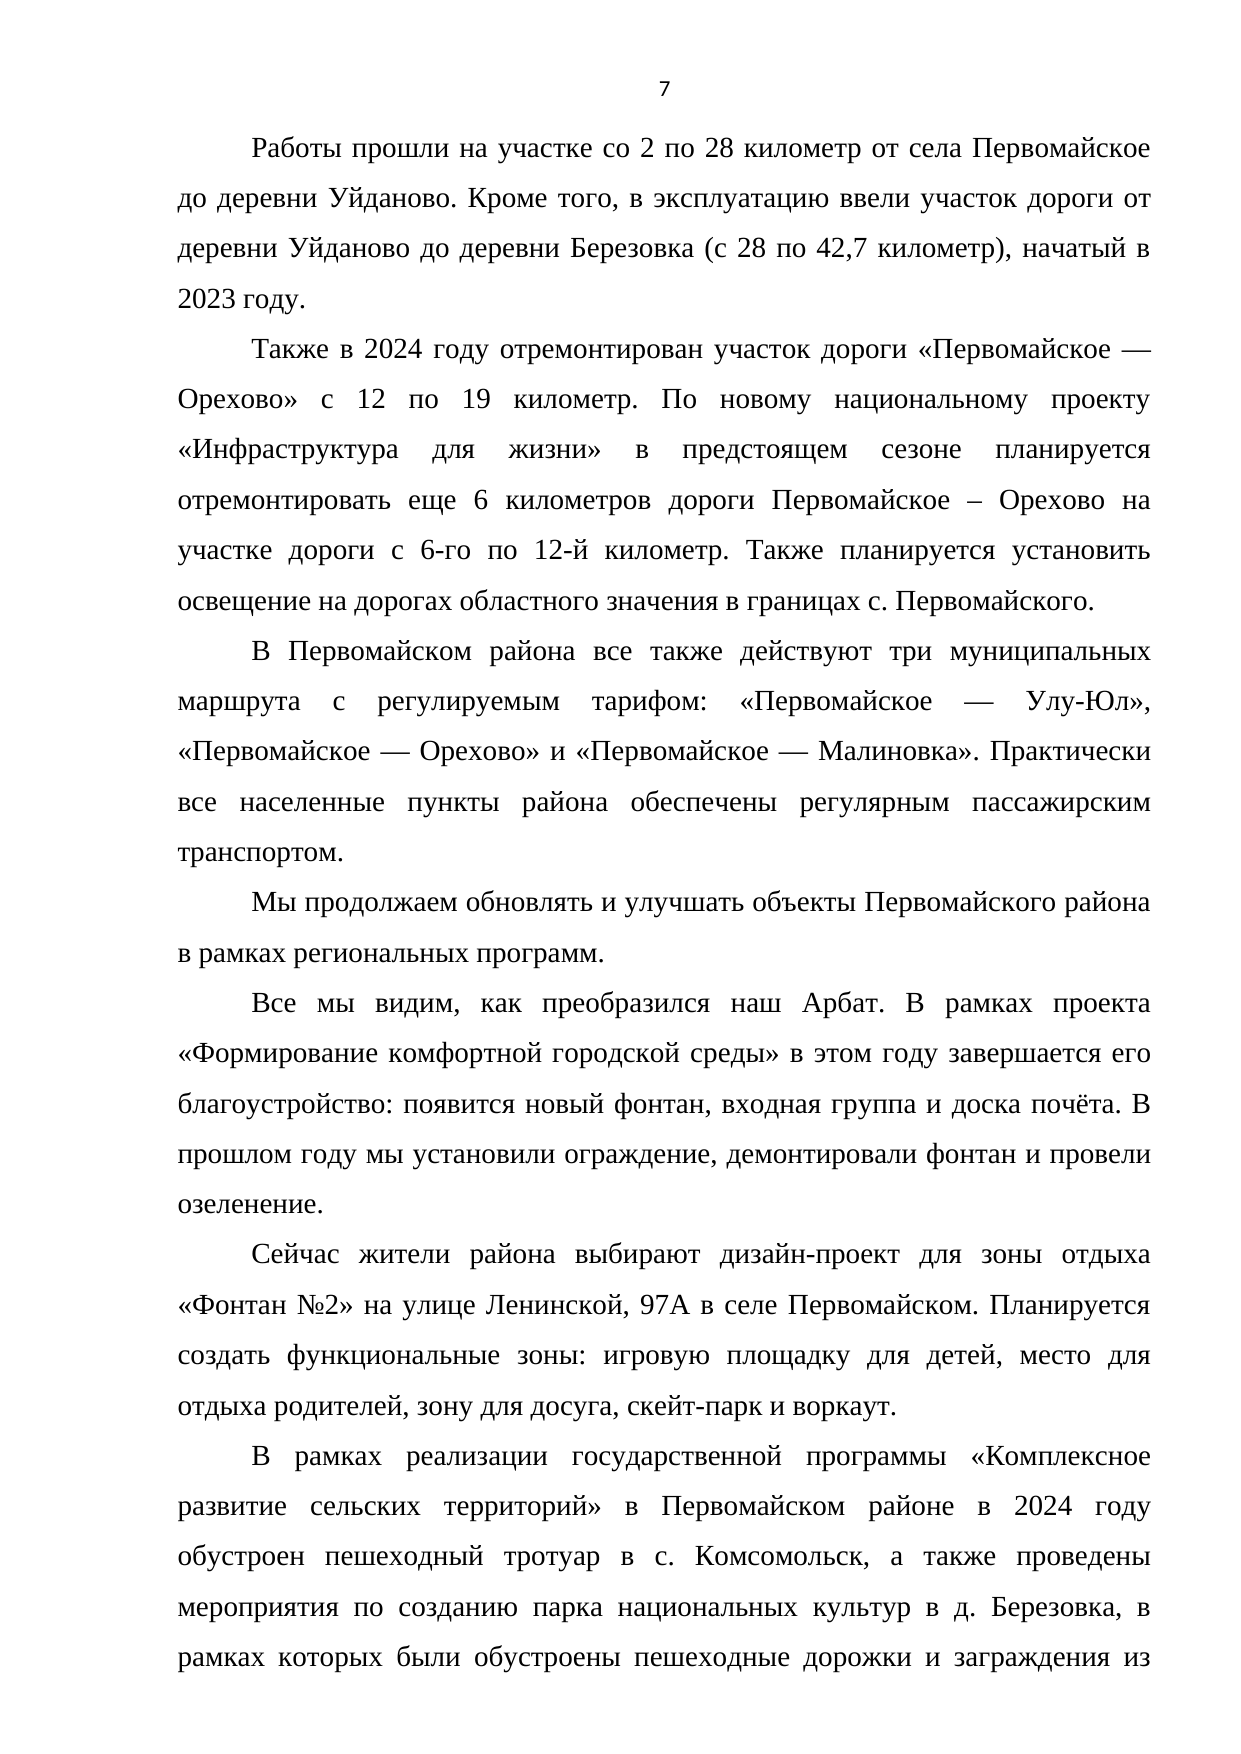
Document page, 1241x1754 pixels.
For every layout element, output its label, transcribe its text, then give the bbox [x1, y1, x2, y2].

text Мы продолжаем обновлять и улучшать объекты Первомайского района в рамках региональных программ. [177, 884, 1152, 968]
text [177, 1438, 1152, 1673]
text Сейчас жители района выбирают дизайн-проект для зоны отдыха «Фонтан №2» на улице Ленинской, 97А в селе Первомайском. Планируется создать функциональные зоны: игровую площадку для детей, место для отдыха родителей, зону для досуга, скейт-парк и воркаут. [177, 1237, 1152, 1421]
text Все мы видим, как преобразился наш Арбат. В рамках проекта «Формирование комфортной городской среды» в этом году завершается его благоустройство: появится новый фонтан, входная группа и доска почёта. В прошлом году мы установили ограждение, демонтировали фонтан и провели озеленение. [177, 985, 1152, 1220]
text В Первомайском района все также действуют три муниципальных маршрута с регулируемым тарифом: «Первомайское — Улу-Юл», «Первомайское — Орехово» и «Первомайское — Малиновка». Практически все населенные пункты района обеспечены регулярным пассажирским транспортом. [177, 633, 1152, 868]
text Также в 2024 году отремонтирован участок дороги «Первомайское — Орехово» с 12 по 19 километр. По новому национальному проекту «Инфраструктура для жизни» в предстоящем сезоне планируется отремонтировать еще 6 километров дороги Первомайское – Орехово на участке дороги с 6-го по 12-й километр. Также планируется установить освещение на дорогах областного значения в границах с. Первомайского. [177, 331, 1152, 616]
text Работы прошли на участке со 2 по 28 километр от села Первомайское до деревни Уйданово. Кроме того, в эксплуатацию ввели участок дороги от деревни Уйданово до деревни Березовка (с 28 по 42,7 километр), начатый в 2023 году. [177, 130, 1152, 314]
